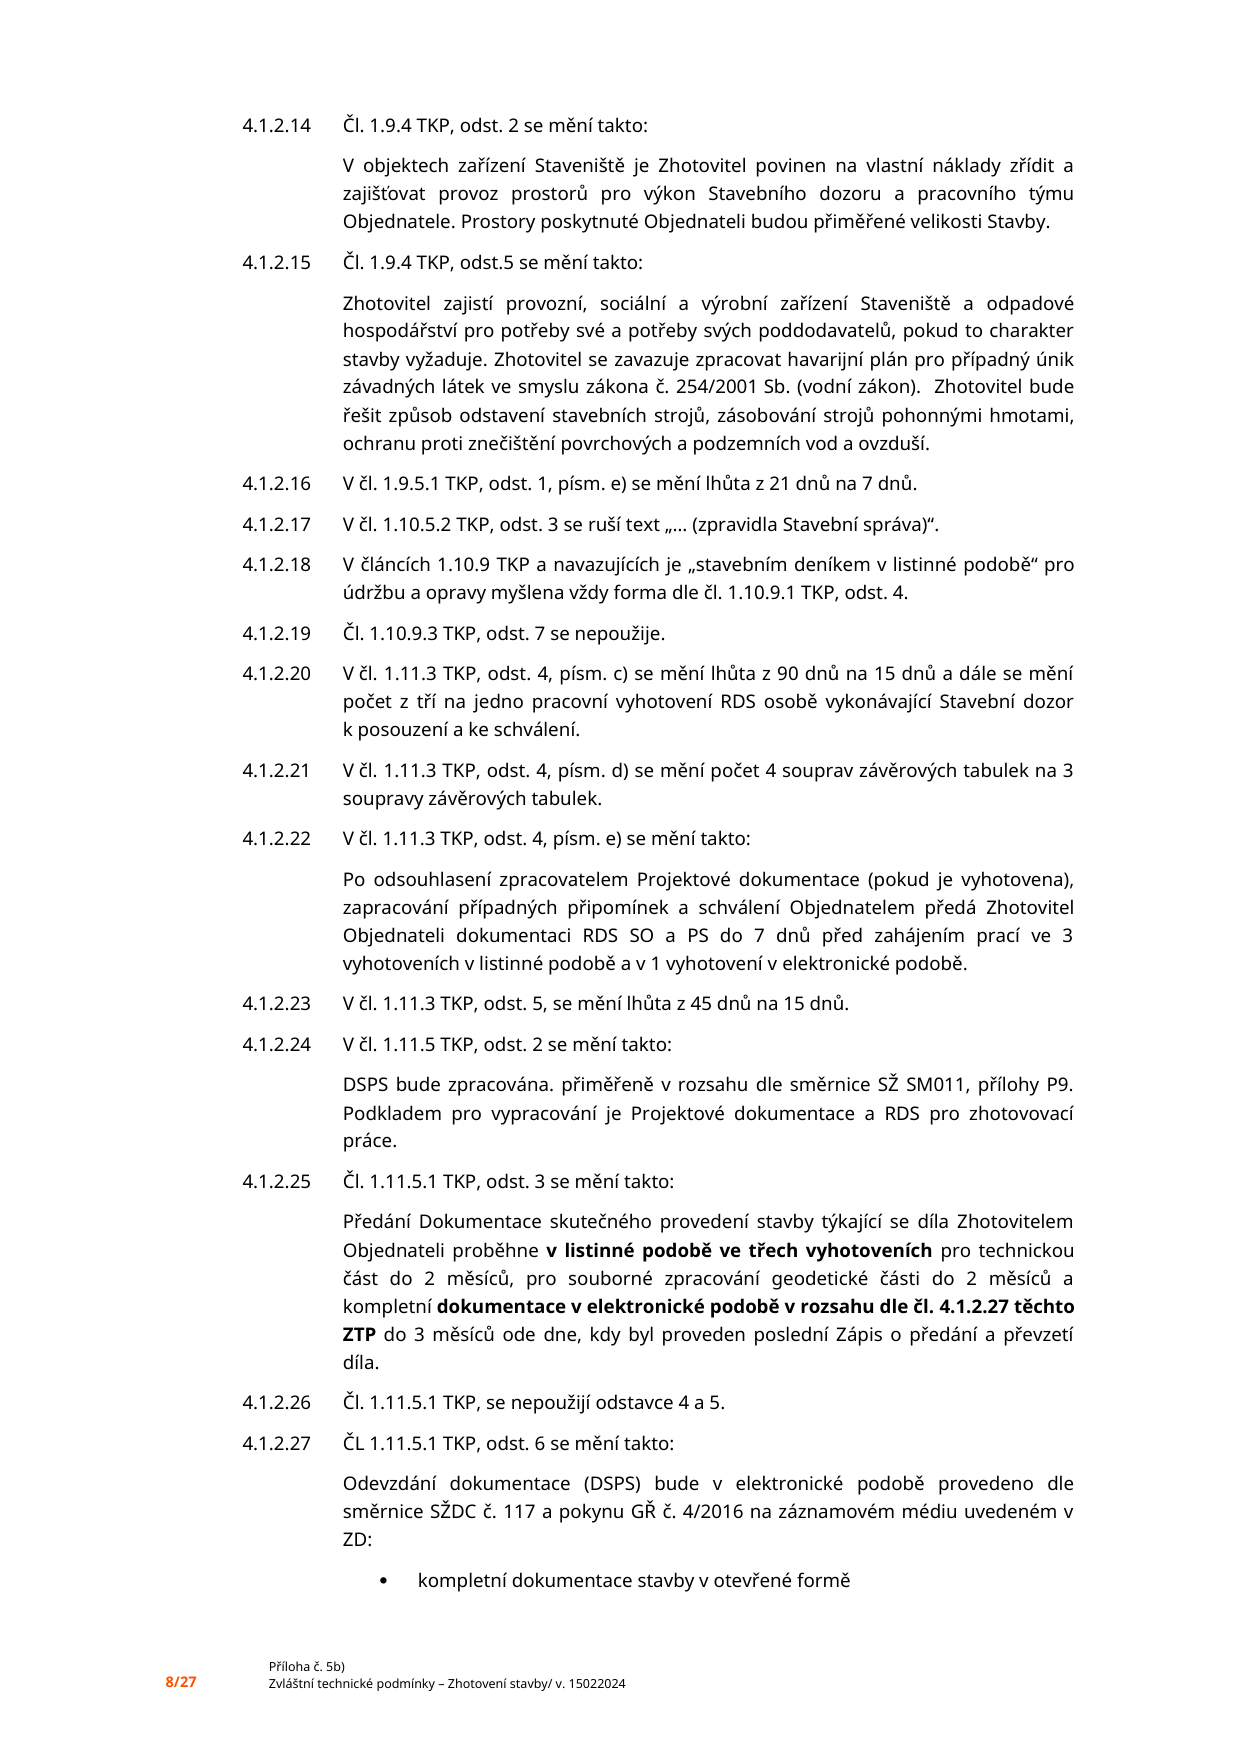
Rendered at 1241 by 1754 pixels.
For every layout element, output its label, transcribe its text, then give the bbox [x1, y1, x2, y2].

text V čl. 1.10.5.2 TKP, odst. 3 se ruší text „… (zpravidla Stavební správa)“. [242, 511, 1075, 536]
text Čl. 1.11.5.1 TKP, se nepoužijí odstavce 4 a 5. [242, 1389, 1075, 1415]
text V čl. 1.11.3 TKP, odst. 4, písm. d) se mění počet 4 souprav závěrových tabulek na 3 soupravy závěrových tabulek. [242, 757, 1075, 811]
text ČL 1.11.5.1 TKP, odst. 6 se mění takto: [242, 1430, 1075, 1456]
text Čl. 1.9.4 TKP, odst.5 se mění takto: [242, 249, 1075, 275]
text V čl. 1.11.3 TKP, odst. 4, písm. e) se mění takto: [242, 826, 1075, 851]
text V čl. 1.11.3 TKP, odst. 5, se mění lhůta z 45 dnů na 15 dnů. [242, 991, 1075, 1016]
list DSPS bude zpracována. přiměřeně v rozsahu dle směrnice SŽ SM011, přílohy P9. Podkladem pro vypracování je Projektové dokumentace a RDS pro zhotovovací práce. [343, 1072, 1075, 1153]
text V čl. 1.9.5.1 TKP, odst. 1, písm. e) se mění lhůta z 21 dnů na 7 dnů. [242, 470, 1075, 496]
list kompletní dokumentace stavby v otevřené formě [380, 1567, 1075, 1593]
text V čl. 1.11.5 TKP, odst. 2 se mění takto: [242, 1031, 1075, 1057]
list V objektech zařízení Staveniště je Zhotovitel povinen na vlastní náklady zřídit a zajišťovat provoz prostorů pro výkon Stavebního dozoru a pracovního týmu Objednatele. Prostory poskytnuté Objednateli budou přiměřené velikosti Stavby. [343, 153, 1075, 234]
text Čl. 1.11.5.1 TKP, odst. 3 se mění takto: [242, 1168, 1075, 1194]
list Předání Dokumentace skutečného provedení stavby týkající se díla Zhotovitelem Objednateli proběhne v listinné podobě ve třech vyhotoveních pro technickou část do 2 měsíců, pro souborné zpracování geodetické části do 2 měsíců a kompletní dokumentace v elektronické podobě v rozsahu dle čl. 4.1.2.27 těchto ZTP do 3 měsíců ode dne, kdy byl proveden poslední Zápis o předání a převzetí díla. [343, 1209, 1075, 1374]
list Po odsouhlasení zpracovatelem Projektové dokumentace (pokud je vyhotovena), zapracování případných připomínek a schválení Objednatelem předá Zhotovitel Objednateli dokumentaci RDS SO a PS do 7 dnů před zahájením prací ve 3 vyhotoveních v listinné podobě a v 1 vyhotovení v elektronické podobě. [343, 866, 1075, 976]
text Čl. 1.10.9.3 TKP, odst. 7 se nepoužije. [242, 620, 1075, 646]
text V čl. 1.11.3 TKP, odst. 4, písm. c) se mění lhůta z 90 dnů na 15 dnů a dále se mění počet z tří na jedno pracovní vyhotovení RDS osobě vykonávající Stavební dozor k posouzení a ke schválení. [242, 661, 1075, 742]
list Odevzdání dokumentace (DSPS) bude v elektronické podobě provedeno dle směrnice SŽDC č. 117 a pokynu GŘ č. 4/2016 na záznamovém médiu uvedeném v ZD: [343, 1471, 1075, 1552]
text V článcích 1.10.9 TKP a navazujících je „stavebním deníkem v listinné podobě“ pro údržbu a opravy myšlena vždy forma dle čl. 1.10.9.1 TKP, odst. 4. [242, 551, 1075, 605]
text Čl. 1.9.4 TKP, odst. 2 se mění takto: [242, 112, 1075, 138]
list Zhotovitel zajistí provozní, sociální a výrobní zařízení Staveniště a odpadové hospodářství pro potřeby své a potřeby svých poddodavatelů, pokud to charakter stavby vyžaduje. Zhotovitel se zavazuje zpracovat havarijní plán pro případný únik závadných látek ve smyslu zákona č. 254/2001 Sb. (vodní zákon). Zhotovitel bude řešit způsob odstavení stavebních strojů, zásobování strojů pohonnými hmotami, ochranu proti znečištění povrchových a podzemních vod a ovzduší. [343, 290, 1075, 455]
